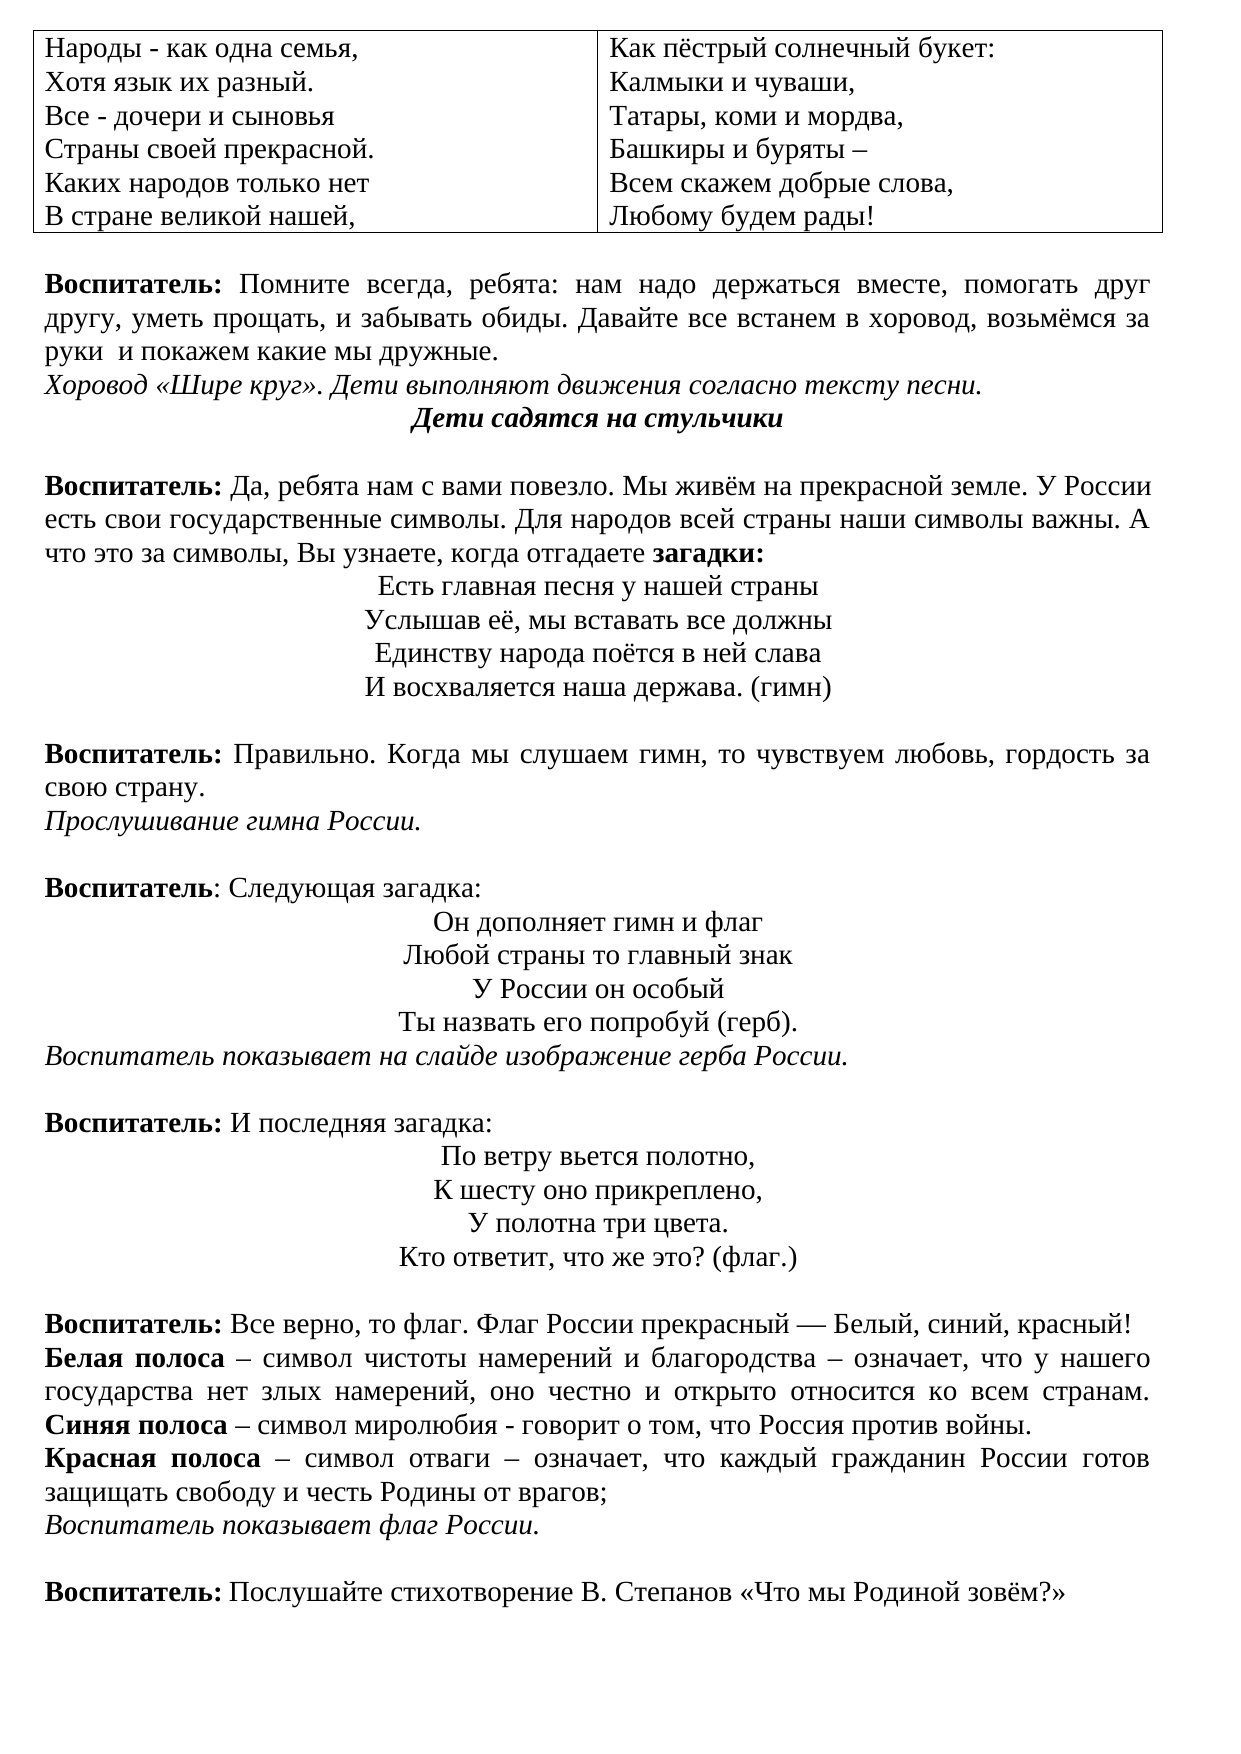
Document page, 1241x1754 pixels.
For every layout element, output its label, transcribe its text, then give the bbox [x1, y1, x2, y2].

text Воспитатель: Правильно. Когда мы слушаем гимн, то чувствуем любовь, гордость за свою страну. [44, 736, 1152, 803]
text Белая полоса – символ чистоты намерений и благородства – означает, что у нашего государства нет злых намерений, оно честно и открыто относится ко всем странам. Синяя полоса – символ миролюбия - говорит о том, что Россия против войны. [44, 1340, 1152, 1440]
text Воспитатель показывает на слайде изображение герба России. [44, 1038, 1152, 1071]
text Он дополняет гимн и флаг [44, 904, 1152, 937]
table_header Народы - как одна семья, Хотя язык их разный. Все - дочери и сыновья Страны своей прекрасной. Каких народов только нет В стране великой нашей, [34, 31, 597, 232]
text У полотна три цвета. [44, 1206, 1152, 1239]
text Ты назвать его попробуй (герб). [44, 1004, 1152, 1038]
text Воспитатель: Следующая загадка: [44, 870, 1152, 904]
text Воспитатель: И последняя загадка: [44, 1105, 1152, 1138]
text Воспитатель: Помните всегда, ребята: нам надо держаться вместе, помогать друг другу, уметь прощать, и забывать обиды. Давайте все встанем в хоровод, возьмёмся за руки и покажем какие мы дружные. [44, 266, 1152, 367]
text К шесту оно прикреплено, [44, 1172, 1152, 1206]
text Единству народа поётся в ней слава [44, 635, 1152, 669]
text И восхваляется наша держава. (гимн) [44, 669, 1152, 702]
text Прослушивание гимна России. [44, 803, 1152, 837]
text Есть главная песня у нашей страны [44, 568, 1152, 602]
text Услышав её, мы вставать все должны [44, 602, 1152, 635]
text Воспитатель: Все верно, то флаг. Флаг России прекрасный — Белый, синий, красный! [44, 1306, 1152, 1340]
table_header Как пёстрый солнечный букет: Калмыки и чуваши, Татары, коми и мордва, Башкиры и буряты – Всем скажем добрые слова, Любому будем рады! [598, 31, 1162, 232]
text Хоровод «Шире круг». Дети выполняют движения согласно тексту песни. [44, 367, 1152, 401]
text Дети садятся на стульчики [44, 401, 1152, 434]
text Воспитатель: Да, ребята нам с вами повезло. Мы живём на прекрасной земле. У России есть свои государственные символы. Для народов всей страны наши символы важны. А что это за символы, Вы узнаете, когда отгадаете загадки: [44, 468, 1152, 568]
text У России он особый [44, 971, 1152, 1004]
text Кто ответит, что же это? (флаг.) [44, 1239, 1152, 1273]
text Любой страны то главный знак [44, 937, 1152, 971]
text Воспитатель: Послушайте стихотворение В. Степанов «Что мы Родиной зовём?» [44, 1574, 1152, 1608]
text Красная полоса – символ отваги – означает, что каждый гражданин России готов защищать свободу и честь Родины от врагов; [44, 1440, 1152, 1507]
text По ветру вьется полотно, [44, 1138, 1152, 1172]
text Воспитатель показывает флаг России. [44, 1507, 1152, 1541]
